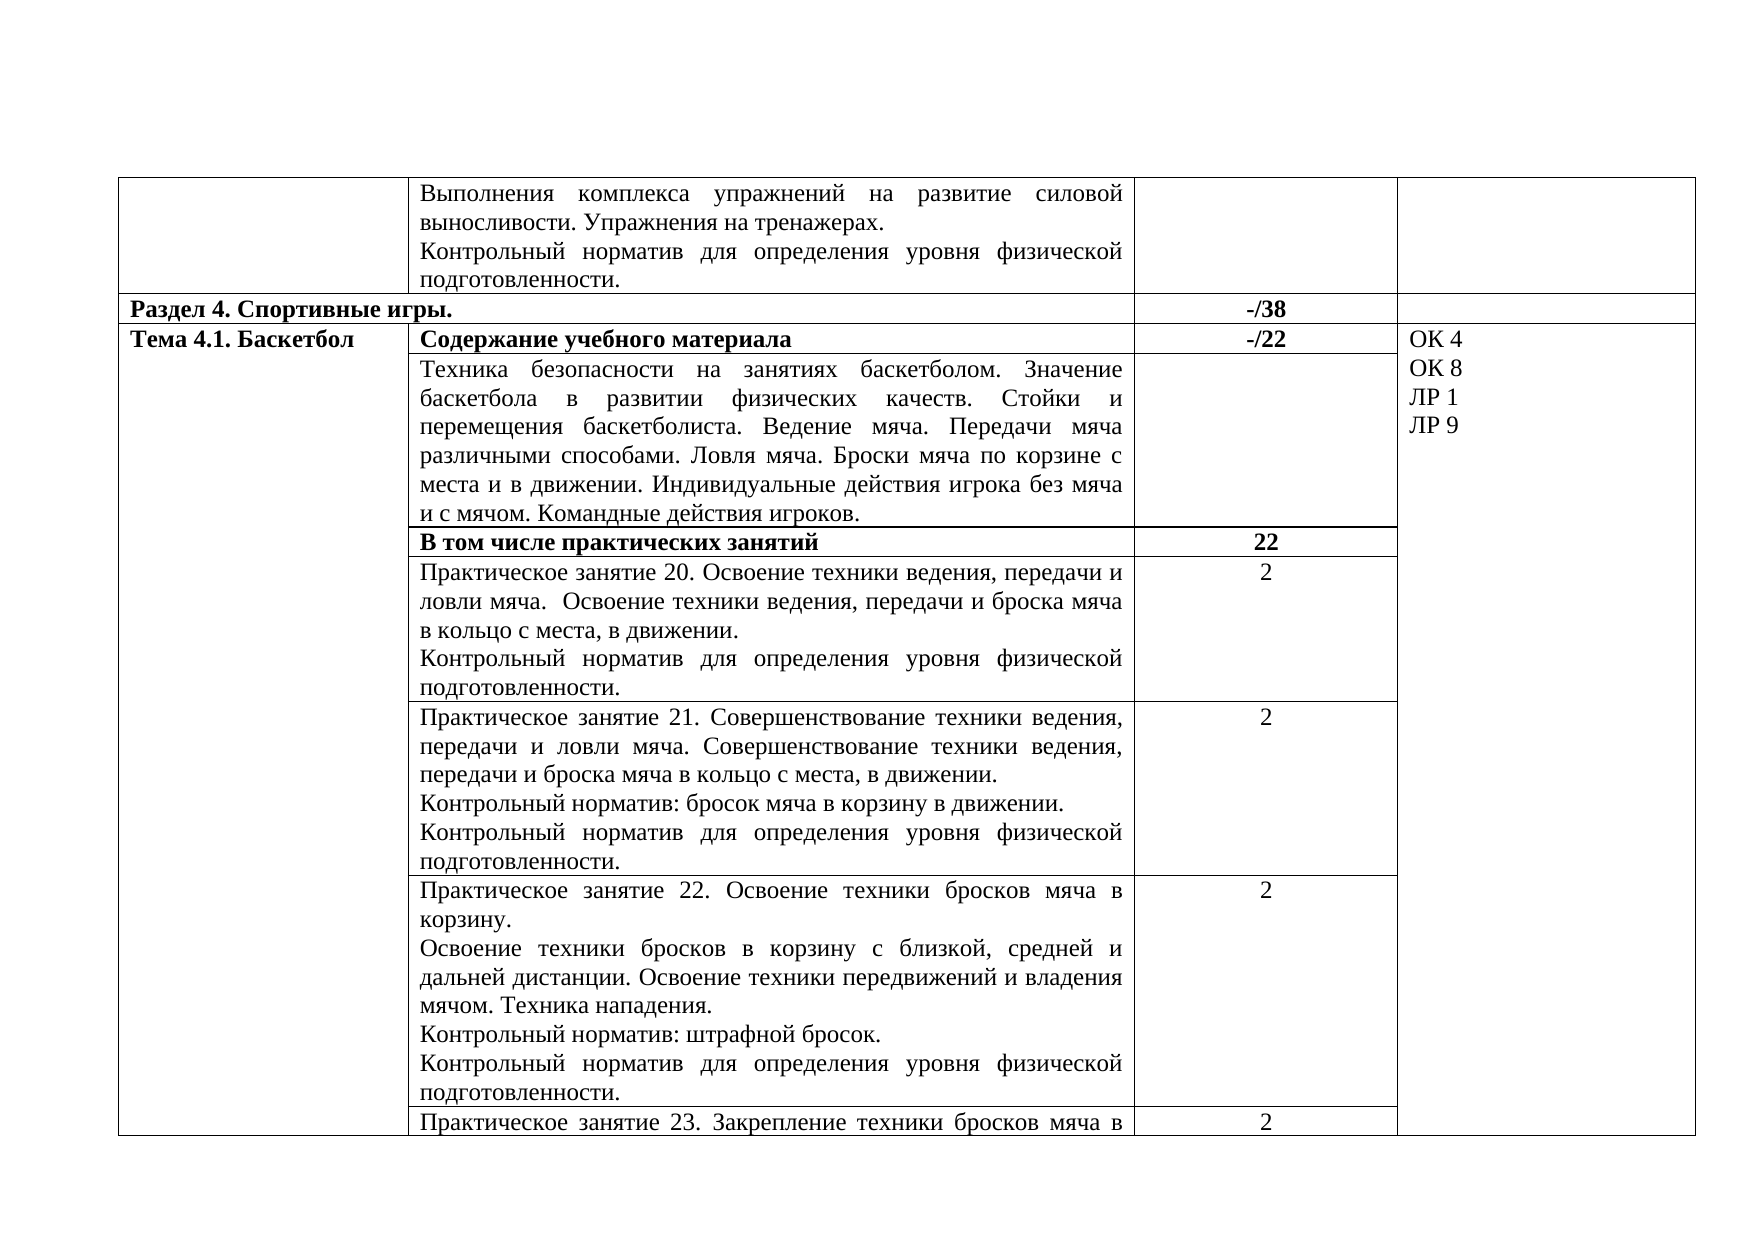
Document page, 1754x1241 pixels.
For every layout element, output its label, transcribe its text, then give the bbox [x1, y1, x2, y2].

table_cell [1135, 354, 1397, 526]
table_cell Практическое занятие 22. Освоение техники бросков мяча в корзину. Освоение техники бросков в корзину с близкой, средней и дальней дистанции. Освоение техники передвижений и владения мячом. Техника нападения. Контрольный норматив: штрафной бросок. Контрольный норматив для определения уровня физической подготовленности. [409, 876, 1134, 1106]
table_cell 2 [1135, 557, 1397, 701]
table_cell Практическое занятие 21. Совершенствование техники ведения, передачи и ловли мяча. Совершенствование техники ведения, передачи и броска мяча в кольцо с места, в движении. Контрольный норматив: бросок мяча в корзину в движении. Контрольный норматив для определения уровня физической подготовленности. [409, 702, 1134, 874]
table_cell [409, 1107, 1134, 1135]
table_cell 2 [1135, 1107, 1397, 1135]
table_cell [409, 178, 1134, 293]
table_cell В том числе практических занятий [409, 528, 1134, 556]
table_cell 22 [1135, 528, 1397, 556]
table_cell -/22 [1135, 324, 1397, 353]
table_cell [1398, 294, 1695, 323]
table_cell Раздел 4. Спортивные игры. [119, 294, 1134, 323]
table_cell -/38 [1135, 294, 1397, 323]
table_cell Техника безопасности на занятиях баскетболом. Значение баскетбола в развитии физических качеств. Стойки и перемещения баскетболиста. Ведение мяча. Передачи мяча различными способами. Ловля мяча. Броски мяча по корзине с места и в движении. Индивидуальные действия игрока без мяча и с мячом. Командные действия игроков. [409, 354, 1134, 526]
table_cell 2 [1135, 702, 1397, 874]
table_cell 2 [1135, 178, 1397, 293]
table_cell Тема 4.1. Баскетбол [119, 324, 408, 1135]
table_cell ОК 4 ОК 8 ЛР 1 ЛР 9 [1398, 324, 1695, 1135]
table_cell Практическое занятие 20. Освоение техники ведения, передачи и ловли мяча. Освоение техники ведения, передачи и броска мяча в кольцо с места, в движении. Контрольный норматив для определения уровня физической подготовленности. [409, 557, 1134, 701]
table_cell Содержание учебного материала [409, 324, 1134, 353]
table_cell 2 [1135, 876, 1397, 1106]
